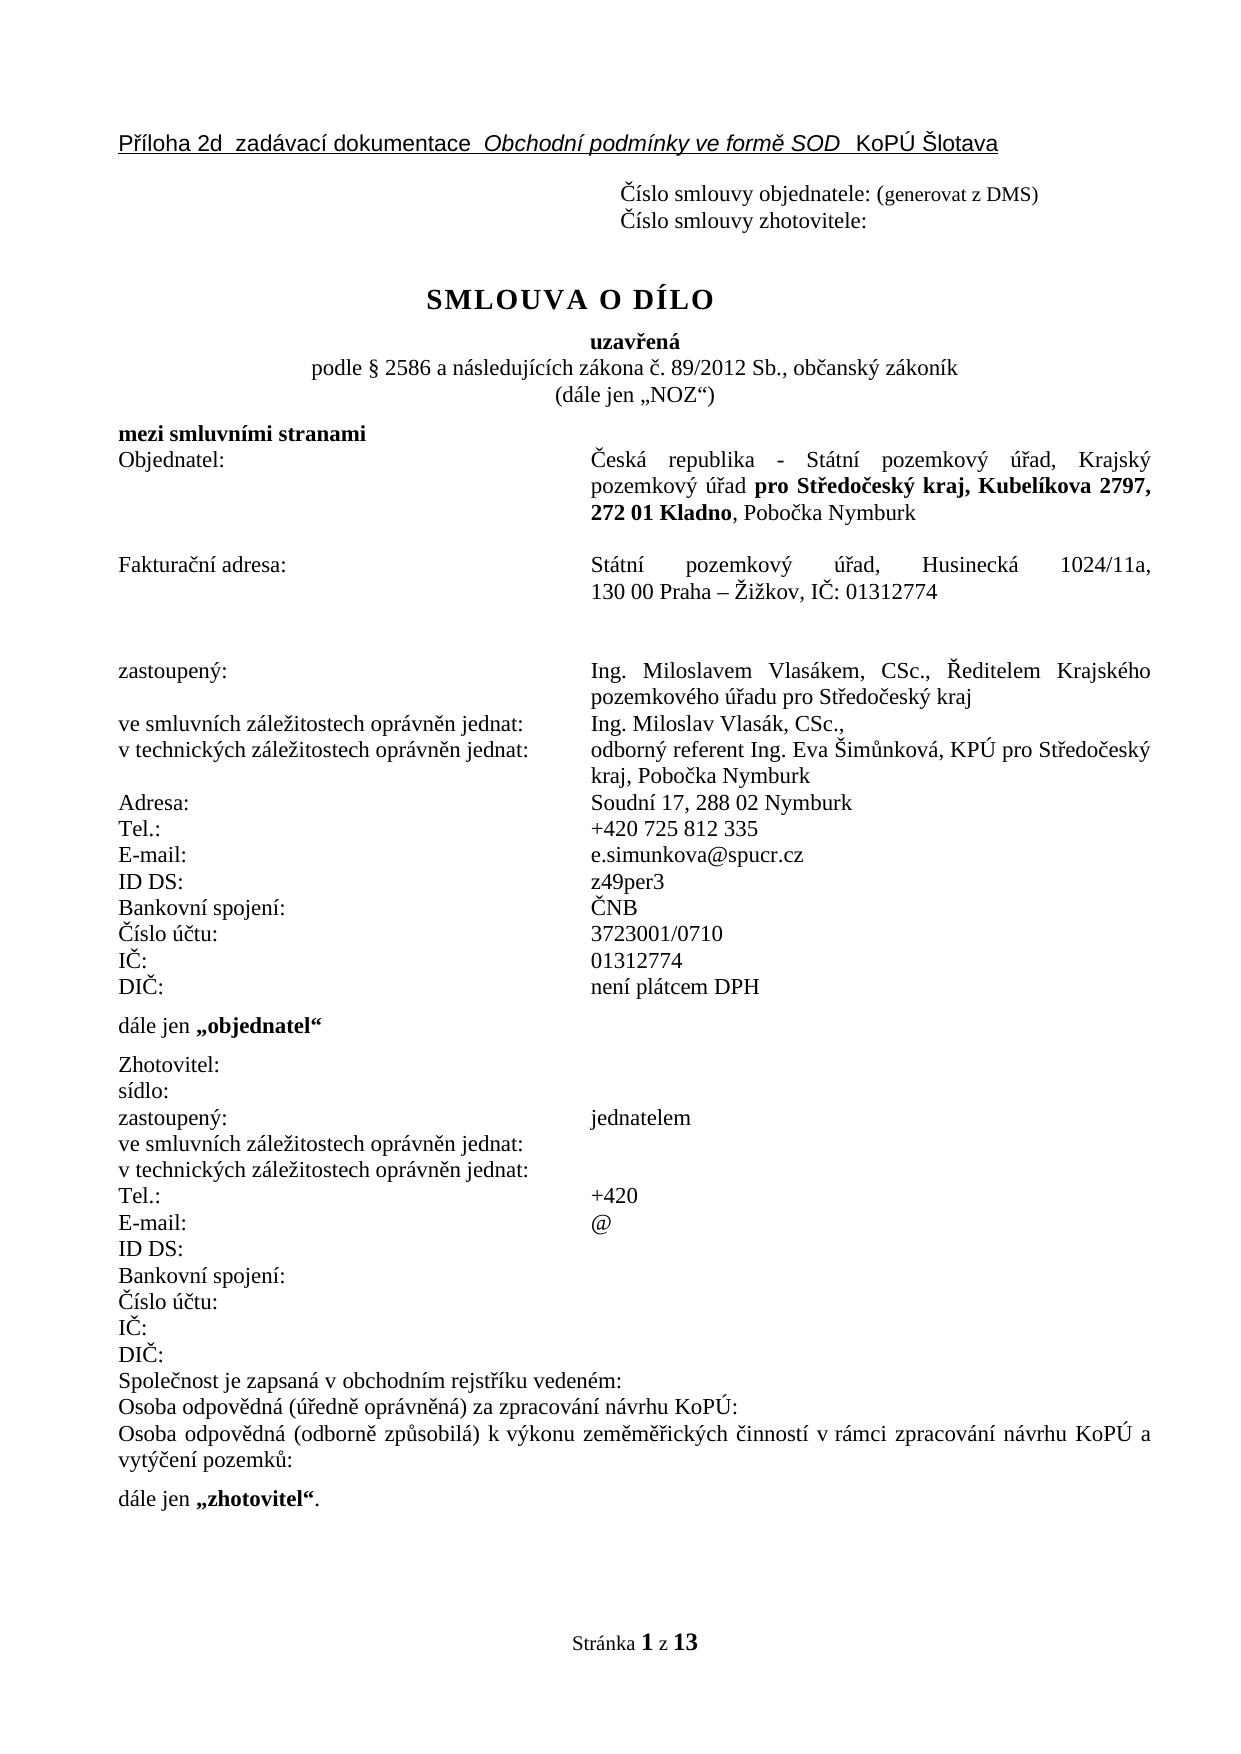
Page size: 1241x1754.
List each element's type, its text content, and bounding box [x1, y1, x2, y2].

text DIČ: není plátcem DPH [118, 973, 1152, 999]
text zastoupený: Ing. Miloslavem Vlasákem, CSc., Ředitelem Krajského pozemkového úřadu pro Středočeský kraj [118, 657, 1152, 709]
text E-mail: e.simunkova@spucr.cz [118, 841, 1152, 868]
text Číslo smlouvy zhotovitele: [118, 207, 1152, 233]
text IČ: [118, 1314, 1152, 1341]
text podle § 2586 a následujících zákona č. 89/2012 Sb., občanský zákoník [118, 354, 1152, 381]
text Bankovní spojení: ČNB [118, 894, 1152, 920]
text (dále jen „NOZ“) [118, 381, 1152, 407]
text Číslo účtu: 3723001/0710 [118, 920, 1152, 947]
text Tel.: +420 725 812 335 [118, 815, 1152, 841]
text v technických záležitostech oprávněn jednat: odborný referent Ing. Eva Šimůnková, KPÚ pro Středočeský kraj, Pobočka Nymburk [118, 736, 1152, 789]
text Číslo účtu: [118, 1288, 1152, 1314]
text ID DS: z49per3 [118, 868, 1152, 894]
text dále jen „objednatel“ [118, 1012, 1152, 1038]
text Společnost je zapsaná v obchodním rejstříku vedeném: [118, 1367, 1152, 1393]
text zastoupený: jednatelem [118, 1103, 1152, 1130]
text Bankovní spojení: [118, 1262, 1152, 1288]
text SMLOUVA O DÍLO [118, 282, 1152, 316]
text Osoba odpovědná (odborně způsobilá) k výkonu zeměměřických činností v rámci zpracování návrhu KoPÚ a vytýčení pozemků: [118, 1420, 1152, 1472]
text Tel.: +420 [118, 1183, 1152, 1209]
text ve smluvních záležitostech oprávněn jednat: Ing. Miloslav Vlasák, CSc., [118, 709, 1152, 736]
text Číslo smlouvy objednatele: (generovat z DMS) [118, 180, 1152, 207]
text Fakturační adresa: Státní pozemkový úřad, Husinecká 1024/11a, 130 00 Praha – Žižkov, IČ: 01312774 [118, 551, 1152, 604]
text ve smluvních záležitostech oprávněn jednat: [118, 1130, 1152, 1156]
text mezi smluvními stranami [118, 420, 1152, 446]
text ID DS: [118, 1235, 1152, 1262]
text E-mail: @ [118, 1209, 1152, 1235]
text v technických záležitostech oprávněn jednat: [118, 1156, 1152, 1183]
text sídlo: [118, 1077, 1152, 1103]
text IČ: 01312774 [118, 947, 1152, 973]
text Objednatel: Česká republika - Státní pozemkový úřad, Krajský pozemkový úřad pro Středočeský kraj, Kubelíkova 2797, 272 01 Kladno, Pobočka Nymburk [118, 446, 1152, 525]
text dále jen „zhotovitel“. [118, 1485, 1152, 1511]
text Zhotovitel: [118, 1051, 1152, 1077]
text Příloha 2d zadávací dokumentace Obchodní podmínky ve formě SOD KoPÚ Šlotava [118, 130, 1152, 156]
text uzavřená [118, 328, 1152, 354]
text Osoba odpovědná (úředně oprávněná) za zpracování návrhu KoPÚ: [118, 1393, 1152, 1420]
text DIČ: [118, 1341, 1152, 1367]
text Adresa: Soudní 17, 288 02 Nymburk [118, 789, 1152, 815]
